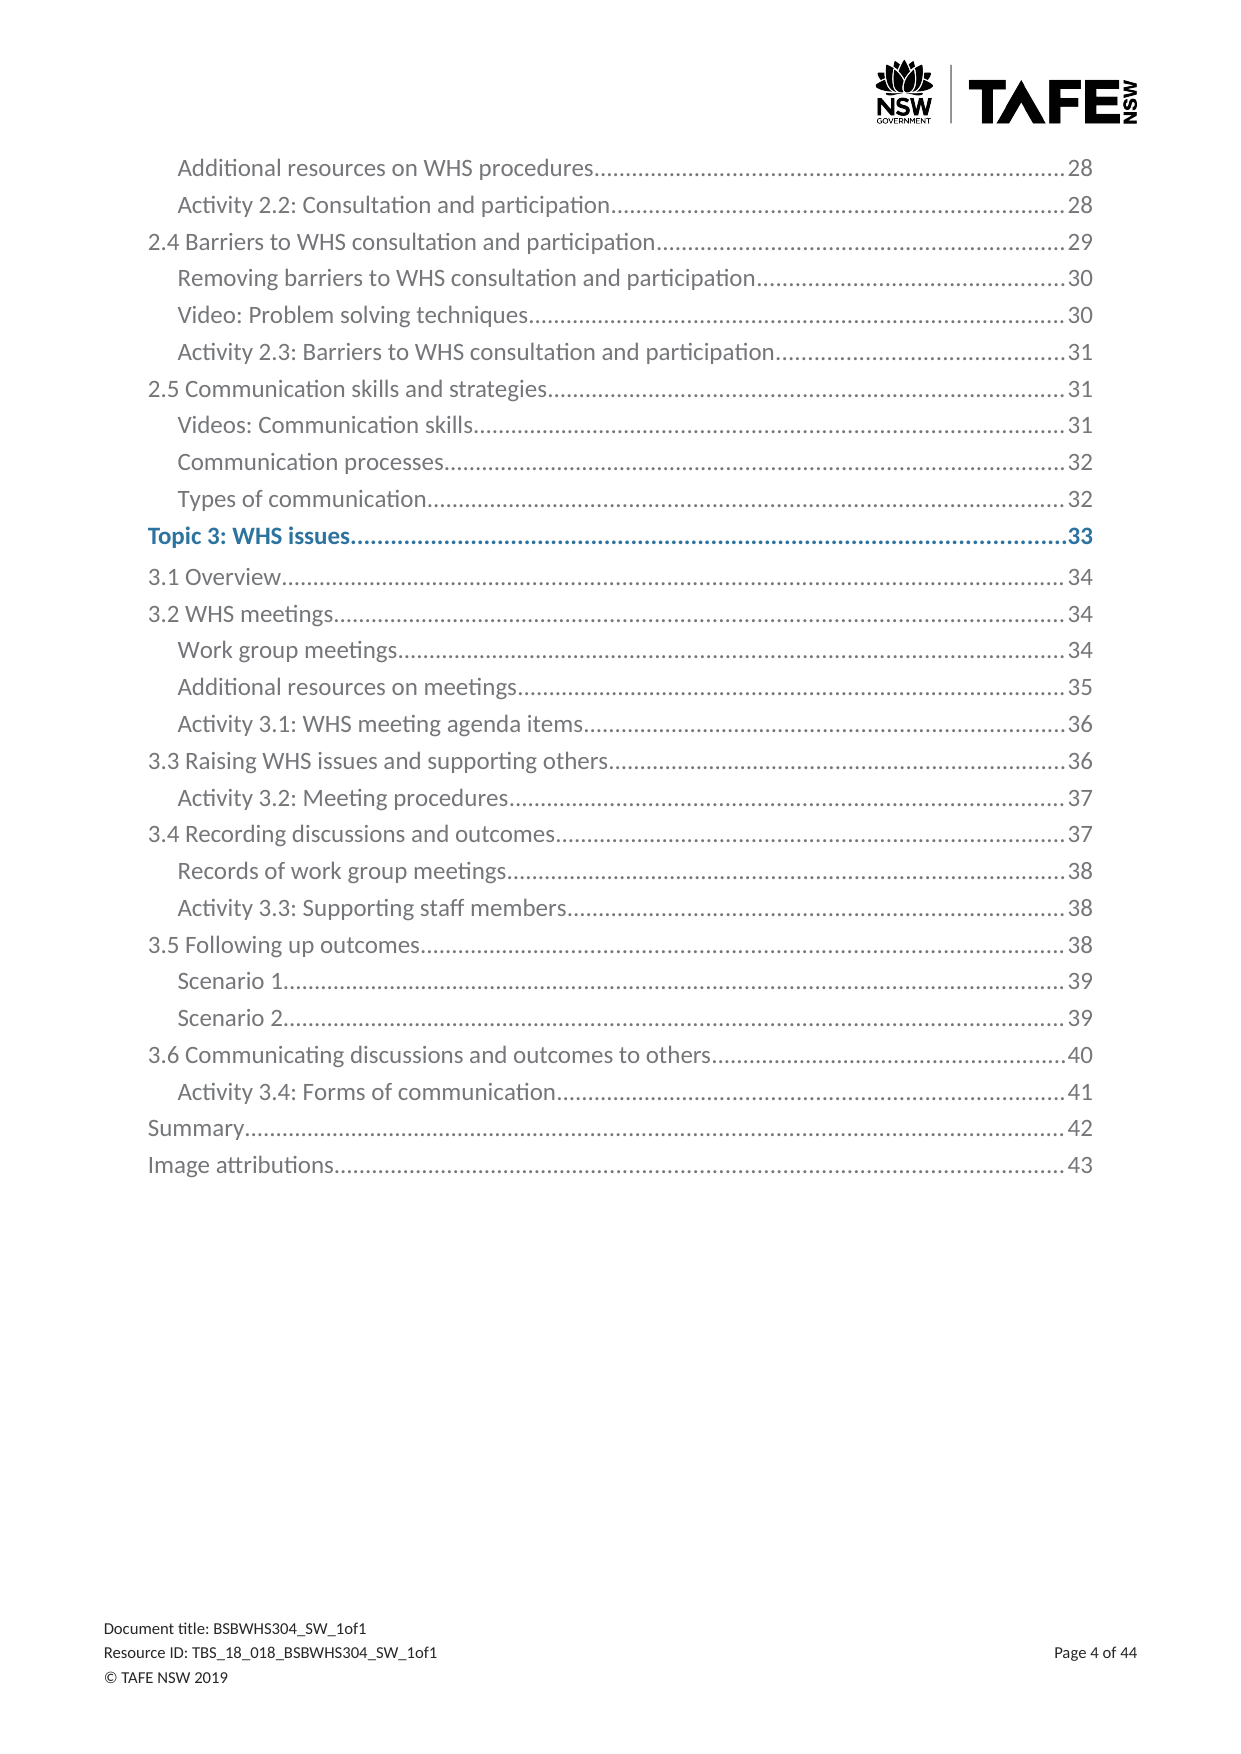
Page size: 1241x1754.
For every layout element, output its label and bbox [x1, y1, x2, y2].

picture [875, 59, 1137, 125]
